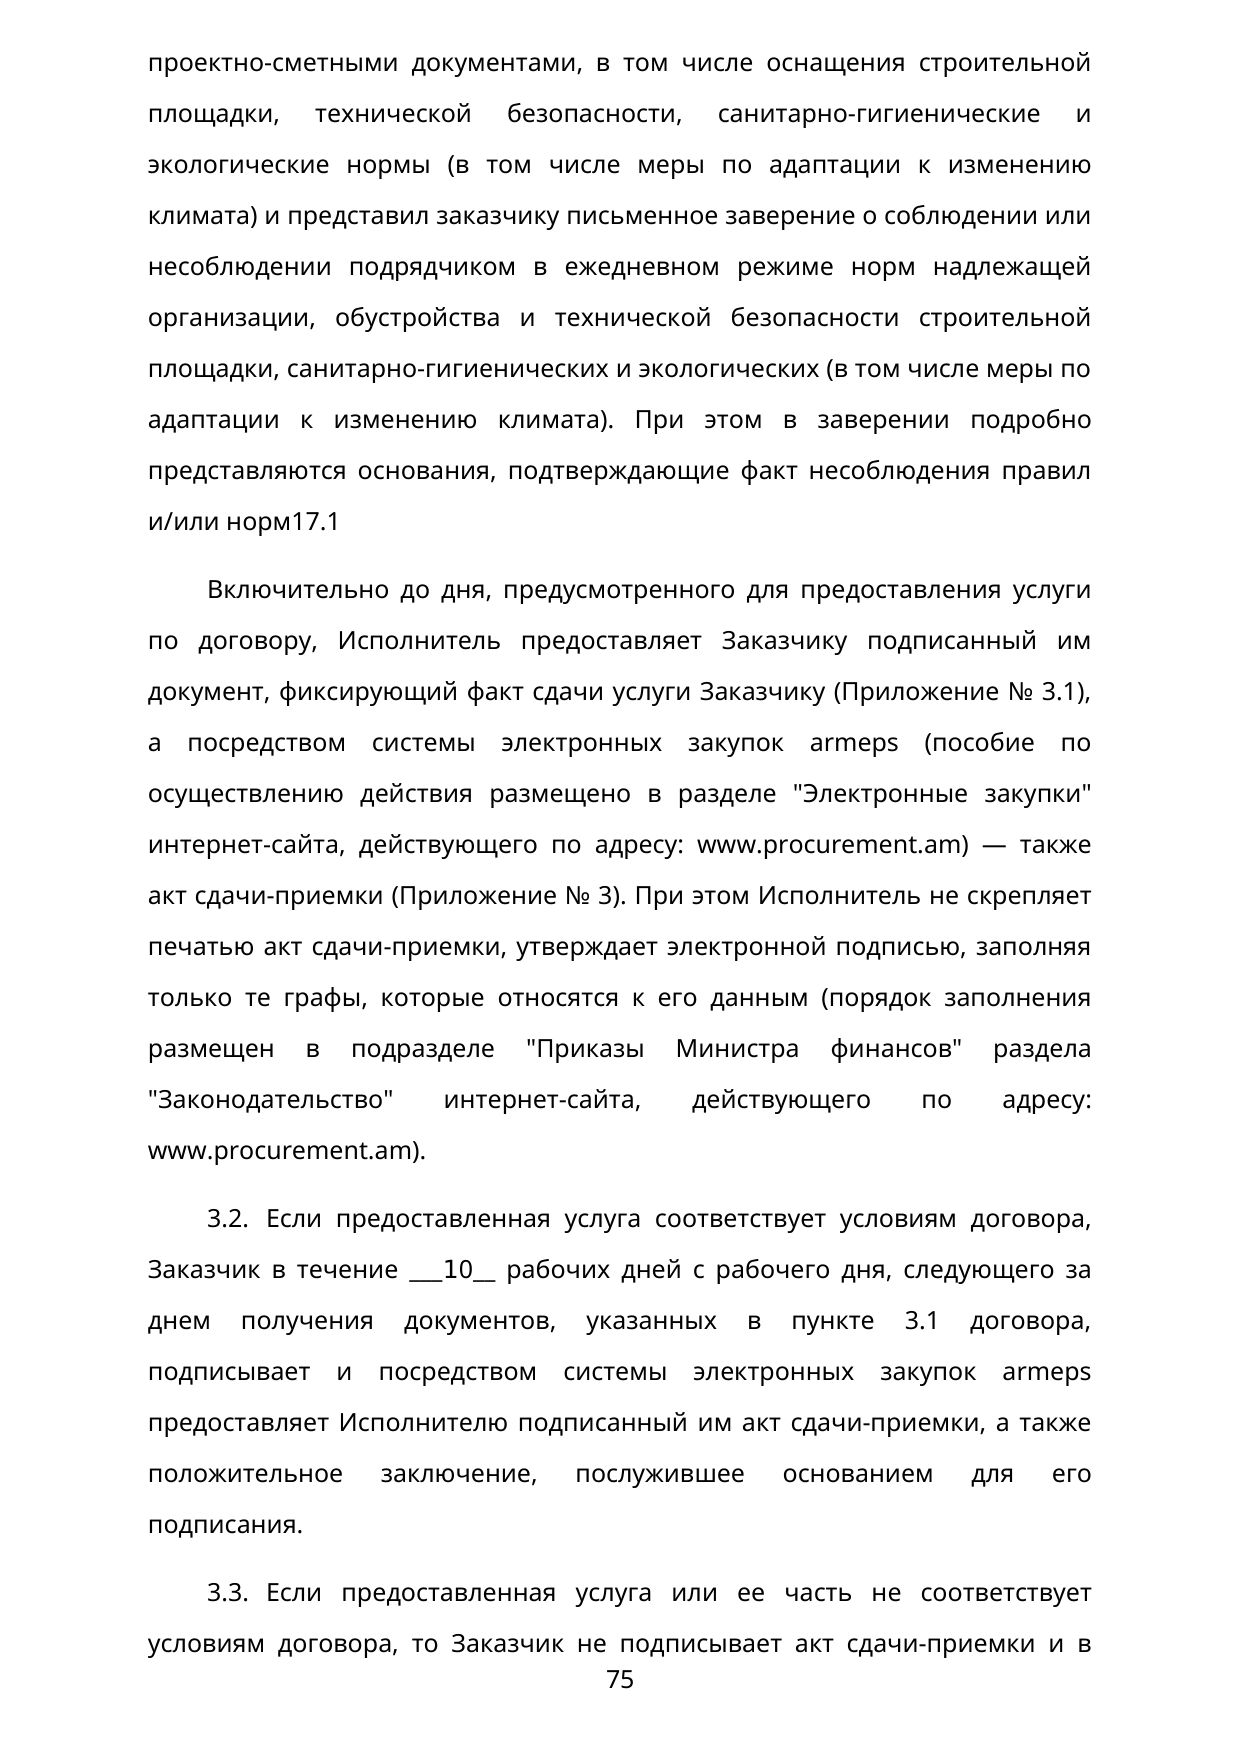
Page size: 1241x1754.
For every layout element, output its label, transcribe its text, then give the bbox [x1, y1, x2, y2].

text Включительно до дня, предусмотренного для предоставления услуги по договору, Исполнитель предоставляет Заказчику подписанный им документ, фиксирующий факт сдачи услуги Заказчику (Приложение № 3.1), а посредством системы электронных закупок armeps (пособие по осуществлению действия размещено в разделе "Электронные закупки" интернет-сайта, действующего по адресу: www.procurement.am) — также акт сдачи-приемки (Приложение № 3). При этом Исполнитель не скрепляет печатью акт сдачи-приемки, утверждает электронной подписью, заполняя только те графы, которые относятся к его данным (порядок заполнения размещен в подразделе "Приказы Министра финансов" раздела "Законодательство" интернет-сайта, действующего по адресу: www.procurement.am). [148, 571, 1092, 1167]
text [148, 1574, 1092, 1660]
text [148, 44, 1092, 538]
text 3.2. Если предоставленная услуга соответствует условиям договора, Заказчик в течение ___10__ рабочих дней с рабочего дня, следующего за днем получения документов, указанных в пункте 3.1 договора, подписывает и посредством системы электронных закупок armeps предоставляет Исполнителю подписанный им акт сдачи-приемки, а также положительное заключение, послужившее основанием для его подписания. [148, 1201, 1092, 1541]
